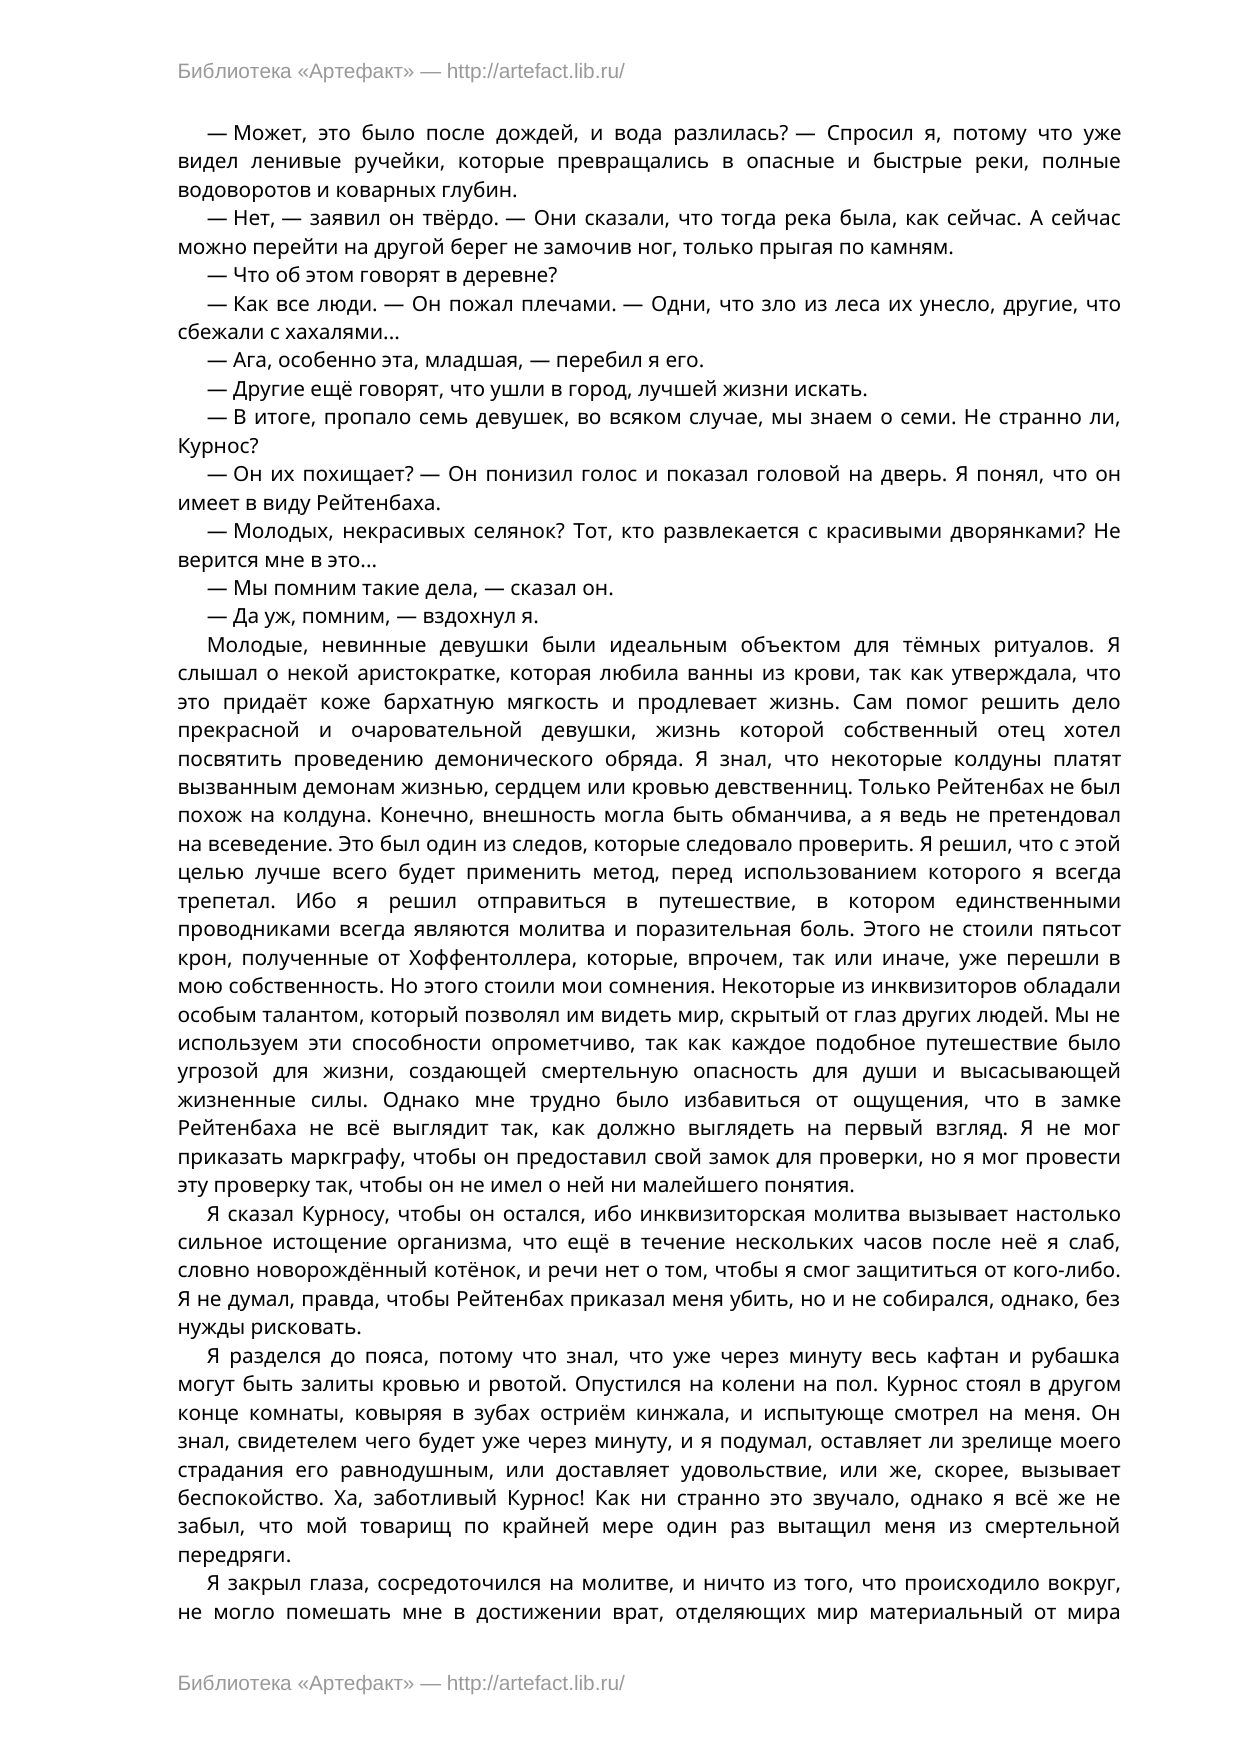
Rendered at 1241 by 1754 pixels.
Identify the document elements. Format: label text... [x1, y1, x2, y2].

text Молодые, невинные девушки были идеальным объектом для тёмных ритуалов. Я слышал о некой аристократке, которая любила ванны из крови, так как утверждала, что это придаёт коже бархатную мягкость и продлевает жизнь. Сам помог решить дело прекрасной и очаровательной девушки, жизнь которой собственный отец хотел посвятить проведению демонического обряда. Я знал, что некоторые колдуны платят вызванным демонам жизнью, сердцем или кровью девственниц. Только Рейтенбах не был похож на колдуна. Конечно, внешность могла быть обманчива, а я ведь не претендовал на всеведение. Это был один из следов, которые следовало проверить. Я решил, что с этой целью лучше всего будет применить метод, перед использованием которого я всегда трепетал. Ибо я решил отправиться в путешествие, в котором единственными проводниками всегда являются молитва и поразительная боль. Этого не стоили пятьсот крон, полученные от Хоффентоллера, которые, впрочем, так или иначе, уже перешли в мою собственность. Но этого стоили мои сомнения. Некоторые из инквизиторов обладали особым талантом, который позволял им видеть мир, скрытый от глаз других людей. Мы не используем эти способности опрометчиво, так как каждое подобное путешествие было угрозой для жизни, создающей смертельную опасность для души и высасывающей жизненные силы. Однако мне трудно было избавиться от ощущения, что в замке Рейтенбаха не всё выглядит так, как должно выглядеть на первый взгляд. Я не мог приказать маркграфу, чтобы он предоставил свой замок для проверки, но я мог провести эту проверку так, чтобы он не имел о ней ни малейшего понятия. [177, 630, 1122, 1199]
text — В итоге, пропало семь девушек, во всяком случае, мы знаем о семи. Не странно ли, Курнос? [177, 402, 1122, 459]
text — Как все люди. — Он пожал плечами. — Одни, что зло из леса их унесло, другие, что сбежали с хахалями... [177, 289, 1122, 346]
text — Молодых, некрасивых селянок? Тот, кто развлекается с красивыми дворянками? Не верится мне в это... [177, 516, 1122, 573]
text — Он их похищает? — Он понизил голос и показал головой на дверь. Я понял, что он имеет в виду Рейтенбаха. [177, 459, 1122, 516]
text — Ага, особенно эта, младшая, — перебил я его. [177, 346, 1122, 374]
text — Мы помним такие дела, — сказал он. [177, 573, 1122, 602]
text — Нет, — заявил он твёрдо. — Они сказали, что тогда река была, как сейчас. А сейчас можно перейти на другой берег не замочив ног, только прыгая по камням. [177, 203, 1122, 260]
text — Может, это было после дождей, и вода разлилась? — Спросил я, потому что уже видел ленивые ручейки, которые превращались в опасные и быстрые реки, полные водоворотов и коварных глубин. [177, 118, 1122, 203]
text Я сказал Курносу, чтобы он остался, ибо инквизиторская молитва вызывает настолько сильное истощение организма, что ещё в течение нескольких часов после неё я слаб, словно новорождённый котёнок, и речи нет о том, чтобы я смог защититься от кого-либо. Я не думал, правда, чтобы Рейтенбах приказал меня убить, но и не собирался, однако, без нужды рисковать. [177, 1199, 1122, 1341]
text — Другие ещё говорят, что ушли в город, лучшей жизни искать. [177, 374, 1122, 402]
text — Да уж, помним, — вздохнул я. [177, 602, 1122, 630]
text — Что об этом говорят в деревне? [177, 260, 1122, 289]
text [177, 1568, 1122, 1625]
text Я разделся до пояса, потому что знал, что уже через минуту весь кафтан и рубашка могут быть залиты кровью и рвотой. Опустился на колени на пол. Курнос стоял в другом конце комнаты, ковыряя в зубах остриём кинжала, и испытующе смотрел на меня. Он знал, свидетелем чего будет уже через минуту, и я подумал, оставляет ли зрелище моего страдания его равнодушным, или доставляет удовольствие, или же, скорее, вызывает беспокойство. Ха, заботливый Курнос! Как ни странно это звучало, однако я всё же не забыл, что мой товарищ по крайней мере один раз вытащил меня из смертельной передряги. [177, 1341, 1122, 1568]
